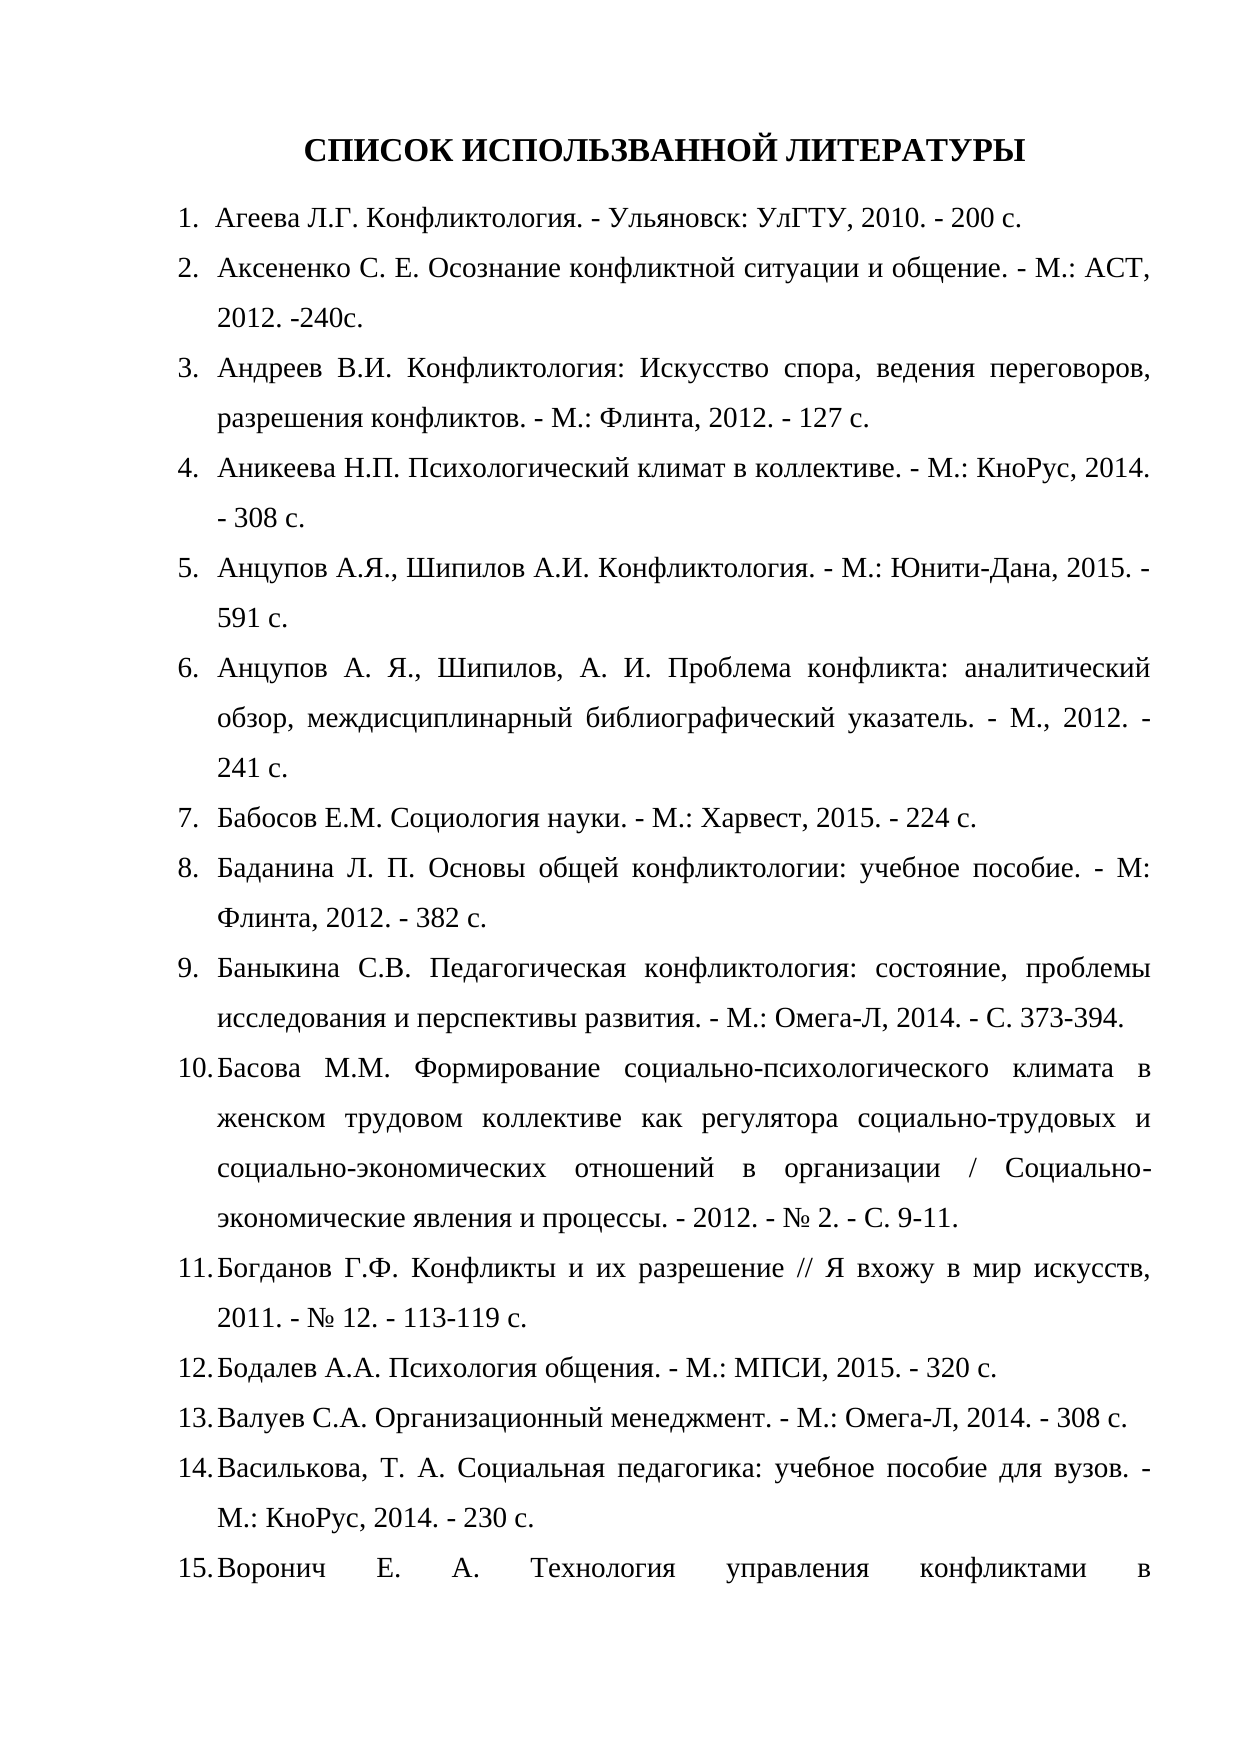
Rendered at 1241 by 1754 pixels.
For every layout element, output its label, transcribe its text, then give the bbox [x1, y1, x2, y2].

list Басова М.М. Формирование социально-психологического климата в женском трудовом коллективе как регулятора социально-трудовых и социально-экономических отношений в организации / Социальноэкономические явления и процессы. - 2012. - № 2. - С. 9-11. [177, 1037, 1152, 1237]
list Богданов Г.Ф. Конфликты и их разрешение // Я вхожу в мир искусств, 2011. - № 12. - 113-119 с. [177, 1237, 1152, 1337]
list Василькова, Т. А. Социальная педагогика: учебное пособие для вузов. - М.: КноРус, 2014. - 230 с. [177, 1437, 1152, 1537]
list Агеева Л.Г. Конфликтология. - Ульяновск: УлГТУ, 2010. - 200 с. [177, 187, 1152, 237]
list Анцупов А. Я., Шипилов, А. И. Проблема конфликта: аналитический обзор, междисциплинарный библиографический указатель. - М., 2012. - 241 с. [177, 637, 1152, 787]
list Баданина Л. П. Основы общей конфликтологии: учебное пособие. - М: Флинта, 2012. - 382 с. [177, 837, 1152, 937]
list Анцупов А.Я., Шипилов А.И. Конфликтология. - М.: Юнити-Дана, 2015. - 591 с. [177, 537, 1152, 637]
list Баныкина С.В. Педагогическая конфликтология: состояние, проблемы исследования и перспективы развития. - М.: Омега-Л, 2014. - С. 373-394. [177, 937, 1152, 1037]
list Аксененко С. Е. Осознание конфликтной ситуации и общение. - М.: АСТ, 2012. -240с. [177, 237, 1152, 337]
list Аникеева Н.П. Психологический климат в коллективе. - М.: КноРус, 2014. - 308 с. [177, 437, 1152, 537]
subtitle СПИСОК ИСПОЛЬЗВАННОЙ ЛИТЕРАТУРЫ [177, 130, 1152, 168]
list Бодалев А.А. Психология общения. - М.: МПСИ, 2015. - 320 с. [177, 1337, 1152, 1387]
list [177, 1537, 1152, 1587]
list Валуев С.А. Организационный менеджмент. - М.: Омега-Л, 2014. - 308 с. [177, 1387, 1152, 1437]
list Бабосов Е.М. Социология науки. - М.: Харвест, 2015. - 224 с. [177, 787, 1152, 837]
list Андреев В.И. Конфликтология: Искусство спора, ведения переговоров, разрешения конфликтов. - М.: Флинта, 2012. - 127 с. [177, 337, 1152, 437]
